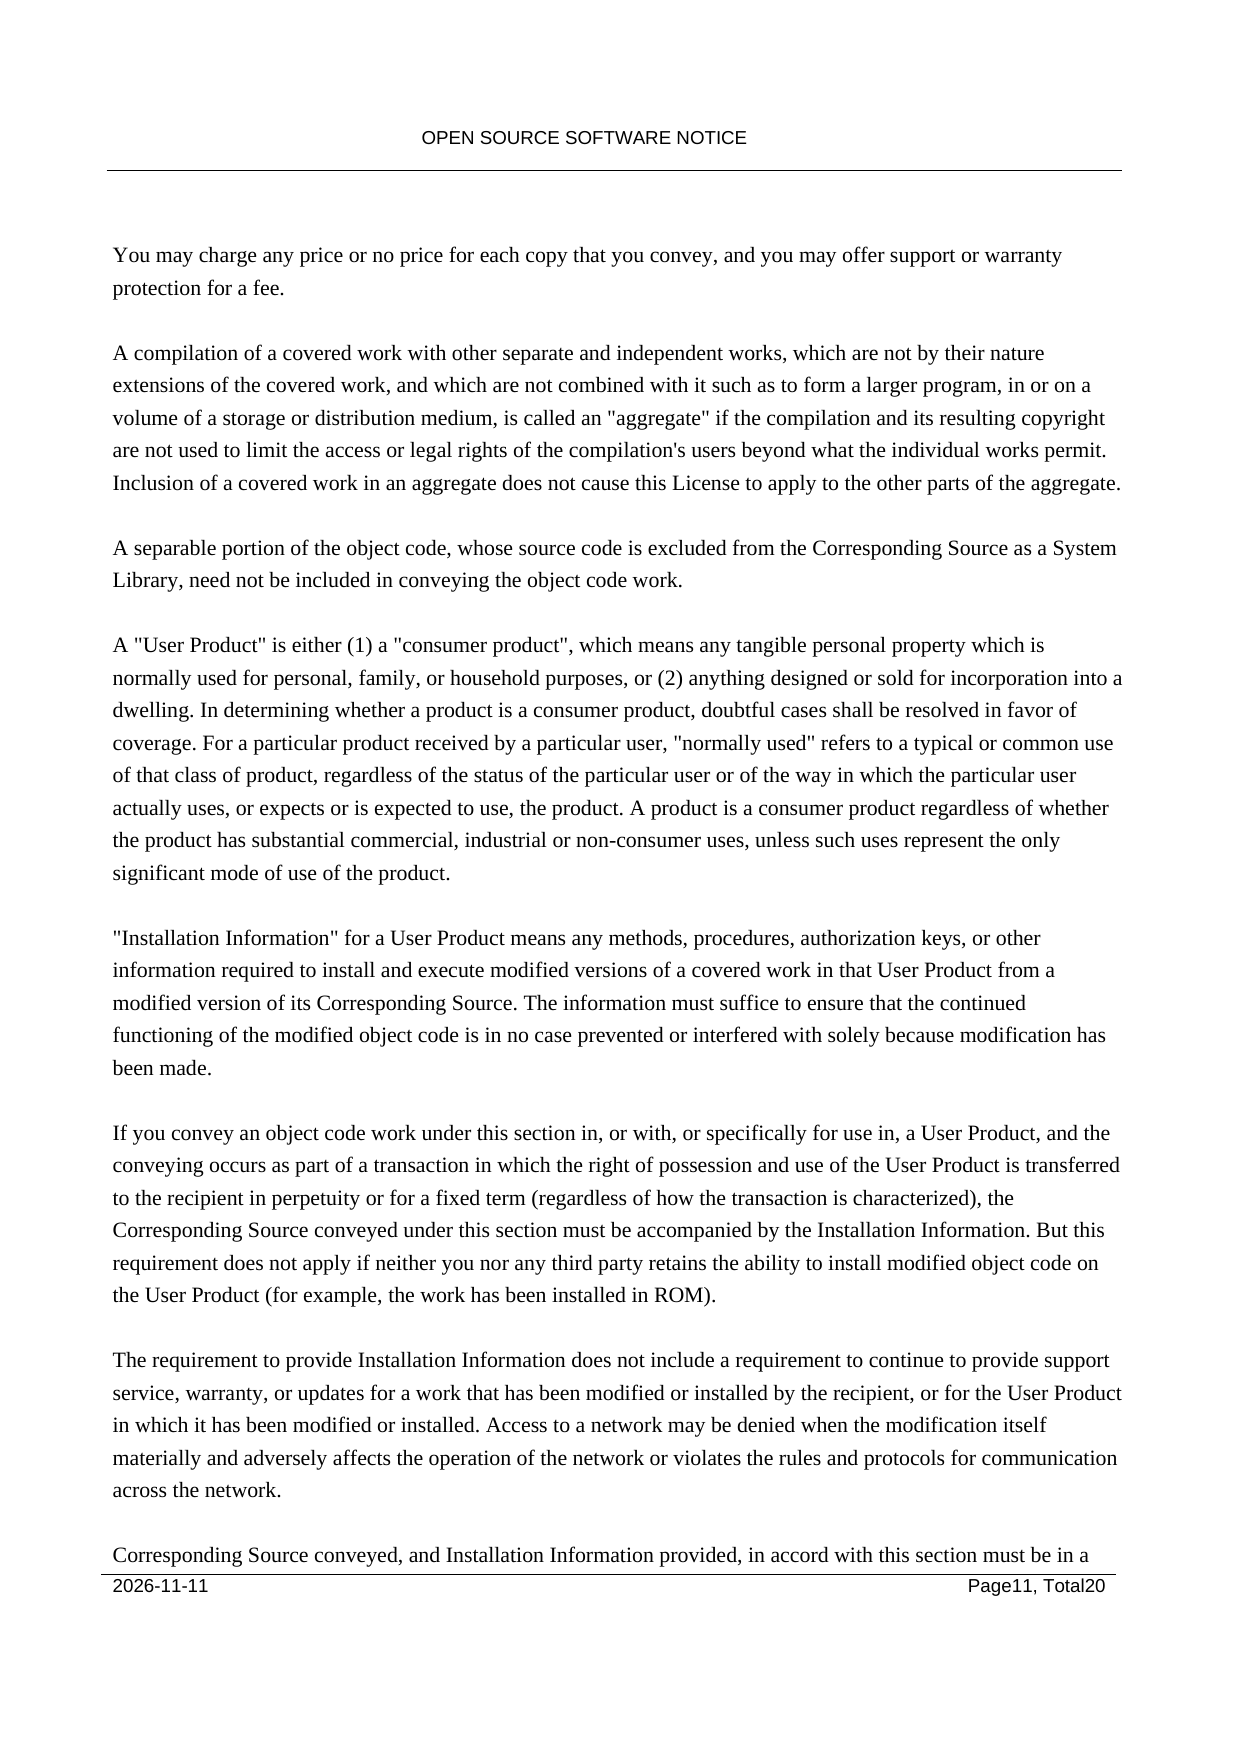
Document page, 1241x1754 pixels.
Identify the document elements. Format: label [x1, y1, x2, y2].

text [112, 206, 1128, 1571]
